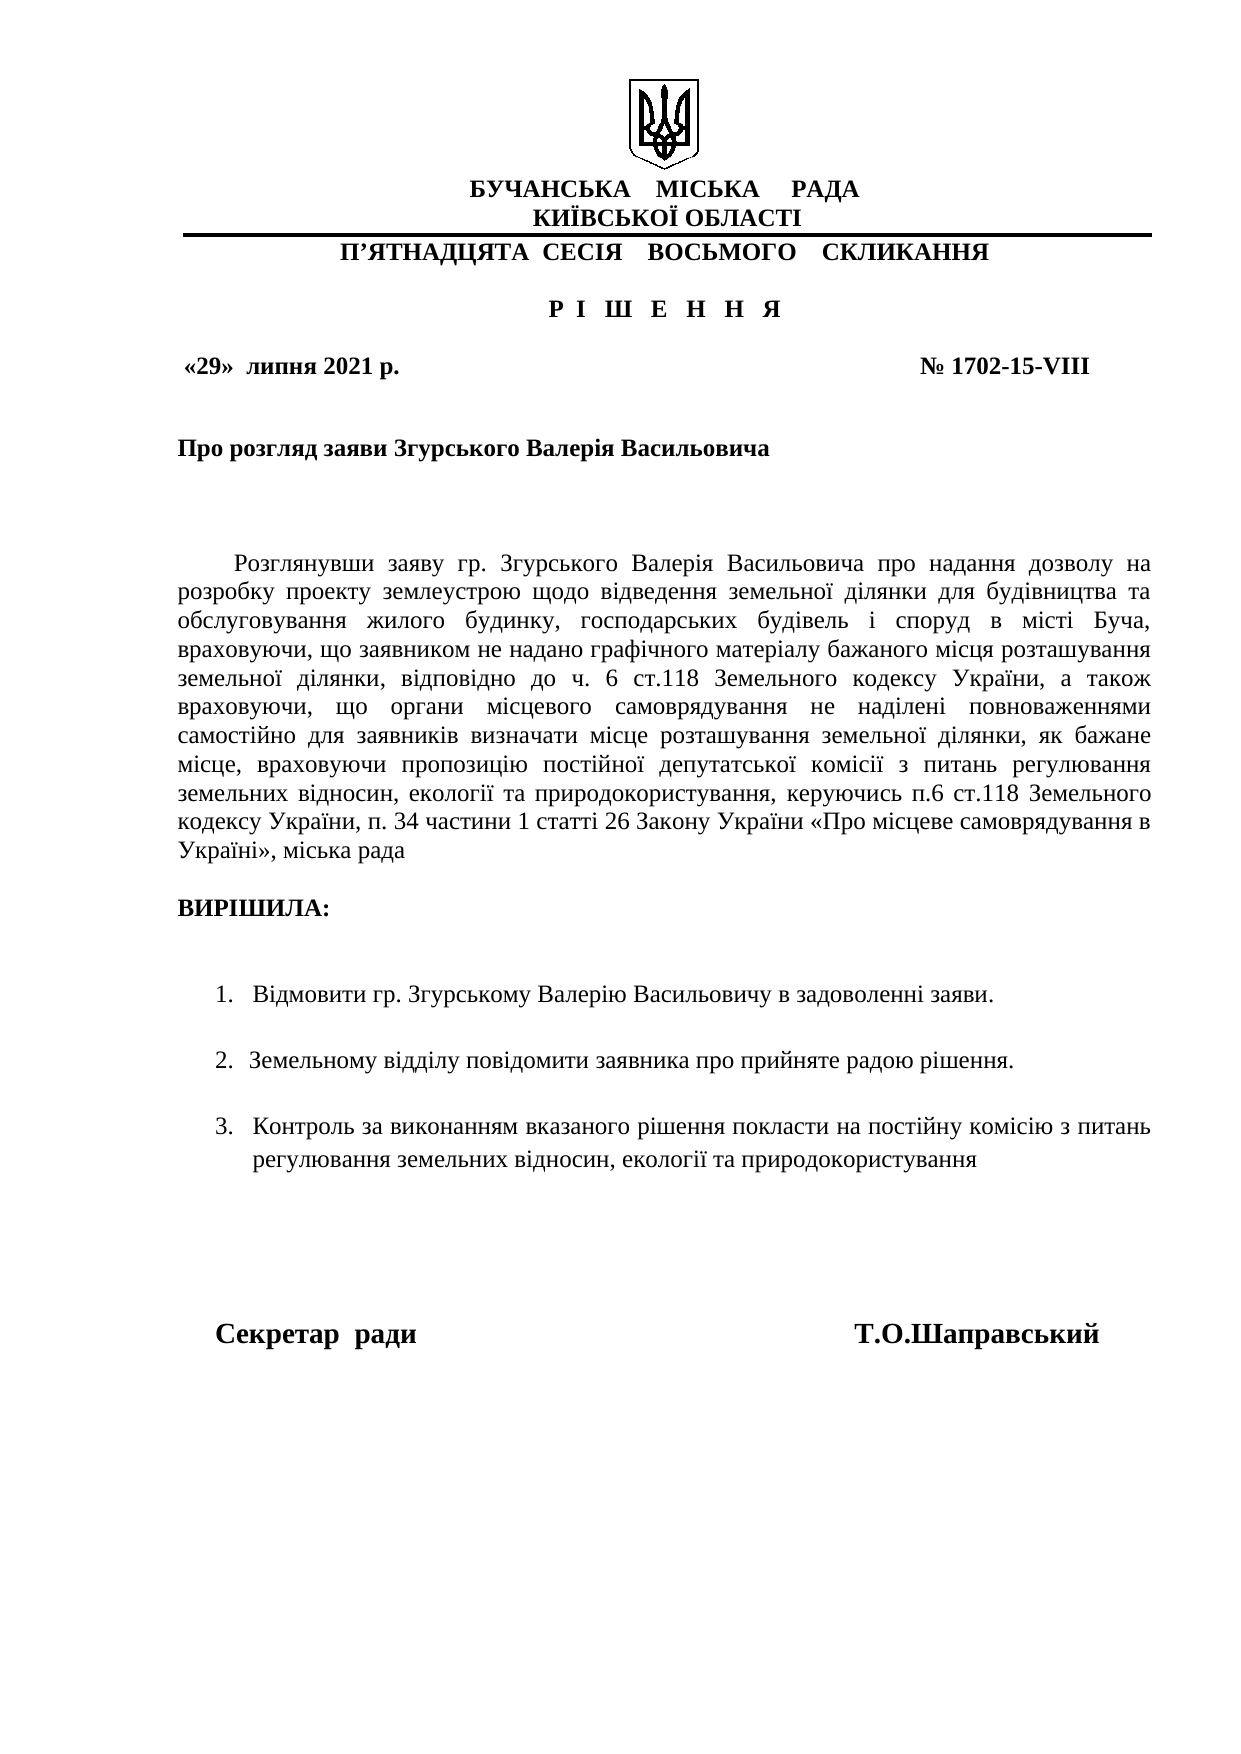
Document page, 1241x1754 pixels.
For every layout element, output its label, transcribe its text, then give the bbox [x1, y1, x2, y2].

text Розглянувши заяву гр. Згурського Валерія Васильовича про надання дозволу на розробку проекту землеустрою щодо відведення земельної ділянки для будівництва та обслуговування жилого будинку, господарських будівель і споруд в місті Буча, враховуючи, що заявником не надано графічного матеріалу бажаного місця розташування земельної ділянки, відповідно до ч. 6 ст.118 Земельного кодексу України, а також враховуючи, що органи місцевого самоврядування не наділені повноваженнями самостійно для заявників визначати місце розташування земельної ділянки, як бажане місце, враховуючи пропозицію постійної депутатської комісії з питань регулювання земельних відносин, екології та природокористування, керуючись п.6 ст.118 Земельного кодексу України, п. 34 частини 1 статті 26 Закону України «Про місцеве самоврядування в Україні», міська рада [177, 548, 1152, 864]
list Контроль за виконанням вказаного рішення покласти на постійну комісію з питань регулювання земельних відносин, екології та природокористування [215, 1111, 1152, 1173]
text КИЇВСЬКОЇ ОБЛАСТІ [183, 203, 1152, 233]
text БУЧАНСЬКА МІСЬКА РАДА [177, 174, 1152, 203]
list Земельному відділу повідомити заявника про прийняте радою рішення. [215, 1045, 1152, 1074]
text «29» липня 2021 р. № 1702-15-VIIІ [177, 351, 1152, 379]
text Секретар ради Т.О.Шаправський [215, 1317, 1152, 1350]
list Відмовити гр. Згурському Валерію Васильовичу в задоволенні заяви. [215, 979, 1152, 1008]
text ВИРІШИЛА: [177, 893, 1152, 921]
text Про розгляд заяви Згурського Валерія Васильовича [177, 433, 1152, 461]
text Р І Ш Е Н Н Я [177, 294, 1152, 323]
text П’ЯТНАДЦЯТА СЕСІЯ ВОСЬМОГО СКЛИКАННЯ [177, 237, 1152, 265]
